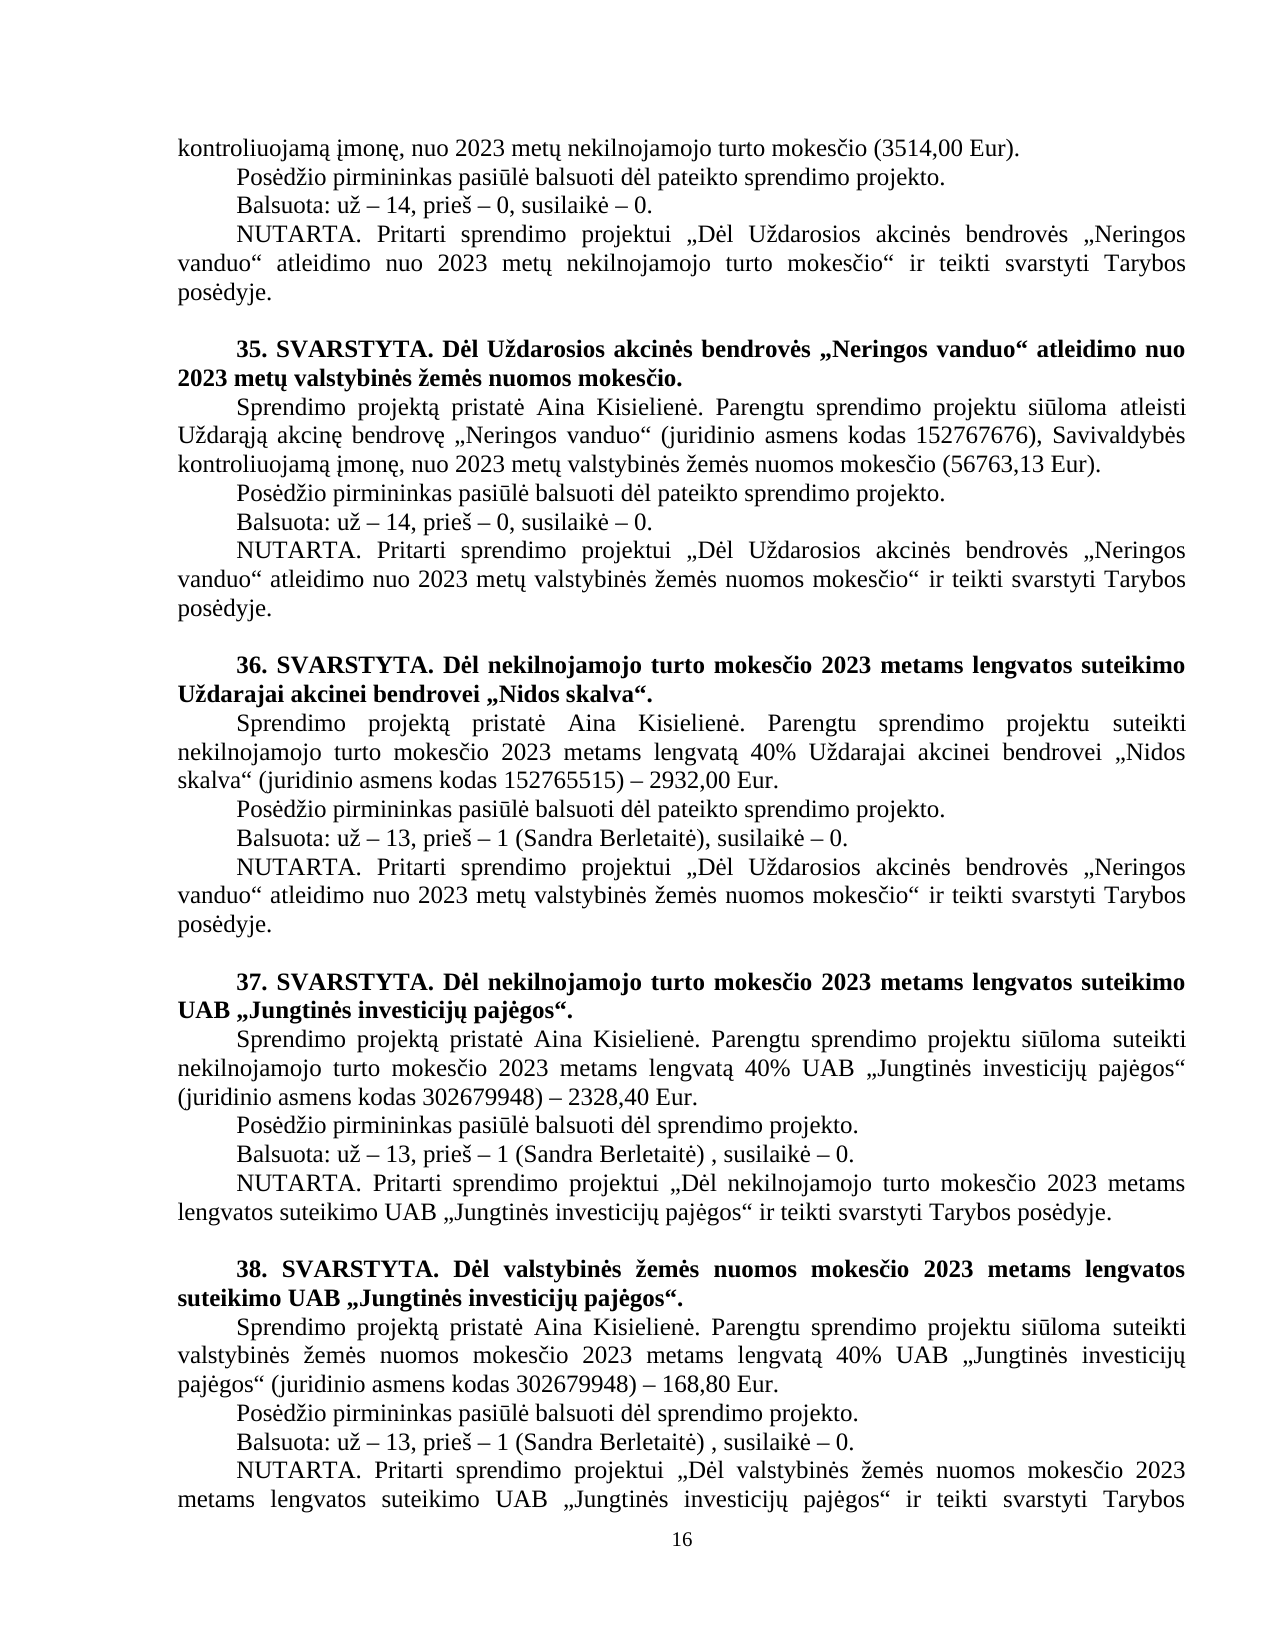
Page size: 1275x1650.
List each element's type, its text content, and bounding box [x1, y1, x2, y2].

text Balsuota: už – 13, prieš – 1 (Sandra Berletaitė) , susilaikė – 0. [177, 1139, 1186, 1168]
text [177, 133, 1186, 162]
text Sprendimo projektą pristatė Aina Kisielienė. Parengtu sprendimo projektu siūloma suteikti nekilnojamojo turto mokesčio 2023 metams lengvatą 40% UAB „Jungtinės investicijų pajėgos“ (juridinio asmens kodas 302679948) – 2328,40 Eur. [177, 1024, 1186, 1110]
text 36. SVARSTYTA. Dėl nekilnojamojo turto mokesčio 2023 metams lengvatos suteikimo Uždarajai akcinei bendrovei „Nidos skalva“. [177, 650, 1186, 708]
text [177, 1455, 1186, 1513]
text Balsuota: už – 13, prieš – 1 (Sandra Berletaitė) , susilaikė – 0. [177, 1427, 1186, 1455]
text NUTARTA. Pritarti sprendimo projektui „Dėl nekilnojamojo turto mokesčio 2023 metams lengvatos suteikimo UAB „Jungtinės investicijų pajėgos“ ir teikti svarstyti Tarybos posėdyje. [177, 1168, 1186, 1225]
text 37. SVARSTYTA. Dėl nekilnojamojo turto mokesčio 2023 metams lengvatos suteikimo UAB „Jungtinės investicijų pajėgos“. [177, 967, 1186, 1024]
text Balsuota: už – 13, prieš – 1 (Sandra Berletaitė), susilaikė – 0. [177, 823, 1186, 852]
text Posėdžio pirmininkas pasiūlė balsuoti dėl pateikto sprendimo projekto. [177, 162, 1186, 190]
text NUTARTA. Pritarti sprendimo projektui „Dėl Uždarosios akcinės bendrovės „Neringos vanduo“ atleidimo nuo 2023 metų valstybinės žemės nuomos mokesčio“ ir teikti svarstyti Tarybos posėdyje. [177, 852, 1186, 938]
text Posėdžio pirmininkas pasiūlė balsuoti dėl sprendimo projekto. [177, 1110, 1186, 1139]
text Posėdžio pirmininkas pasiūlė balsuoti dėl pateikto sprendimo projekto. [177, 478, 1186, 507]
text Posėdžio pirmininkas pasiūlė balsuoti dėl pateikto sprendimo projekto. [177, 794, 1186, 823]
text Balsuota: už – 14, prieš – 0, susilaikė – 0. [177, 507, 1186, 535]
text NUTARTA. Pritarti sprendimo projektui „Dėl Uždarosios akcinės bendrovės „Neringos vanduo“ atleidimo nuo 2023 metų nekilnojamojo turto mokesčio“ ir teikti svarstyti Tarybos posėdyje. [177, 219, 1186, 305]
text 35. SVARSTYTA. Dėl Uždarosios akcinės bendrovės „Neringos vanduo“ atleidimo nuo 2023 metų valstybinės žemės nuomos mokesčio. [177, 334, 1186, 392]
text 38. SVARSTYTA. Dėl valstybinės žemės nuomos mokesčio 2023 metams lengvatos suteikimo UAB „Jungtinės investicijų pajėgos“. [177, 1254, 1186, 1312]
text Posėdžio pirmininkas pasiūlė balsuoti dėl sprendimo projekto. [177, 1398, 1186, 1427]
text Sprendimo projektą pristatė Aina Kisielienė. Parengtu sprendimo projektu siūloma suteikti valstybinės žemės nuomos mokesčio 2023 metams lengvatą 40% UAB „Jungtinės investicijų pajėgos“ (juridinio asmens kodas 302679948) – 168,80 Eur. [177, 1312, 1186, 1398]
text NUTARTA. Pritarti sprendimo projektui „Dėl Uždarosios akcinės bendrovės „Neringos vanduo“ atleidimo nuo 2023 metų valstybinės žemės nuomos mokesčio“ ir teikti svarstyti Tarybos posėdyje. [177, 535, 1186, 622]
text Balsuota: už – 14, prieš – 0, susilaikė – 0. [177, 190, 1186, 219]
text Sprendimo projektą pristatė Aina Kisielienė. Parengtu sprendimo projektu siūloma atleisti Uždarąją akcinę bendrovę „Neringos vanduo“ (juridinio asmens kodas 152767676), Savivaldybės kontroliuojamą įmonę, nuo 2023 metų valstybinės žemės nuomos mokesčio (56763,13 Eur). [177, 392, 1186, 478]
text Sprendimo projektą pristatė Aina Kisielienė. Parengtu sprendimo projektu suteikti nekilnojamojo turto mokesčio 2023 metams lengvatą 40% Uždarajai akcinei bendrovei „Nidos skalva“ (juridinio asmens kodas 152765515) – 2932,00 Eur. [177, 708, 1186, 794]
